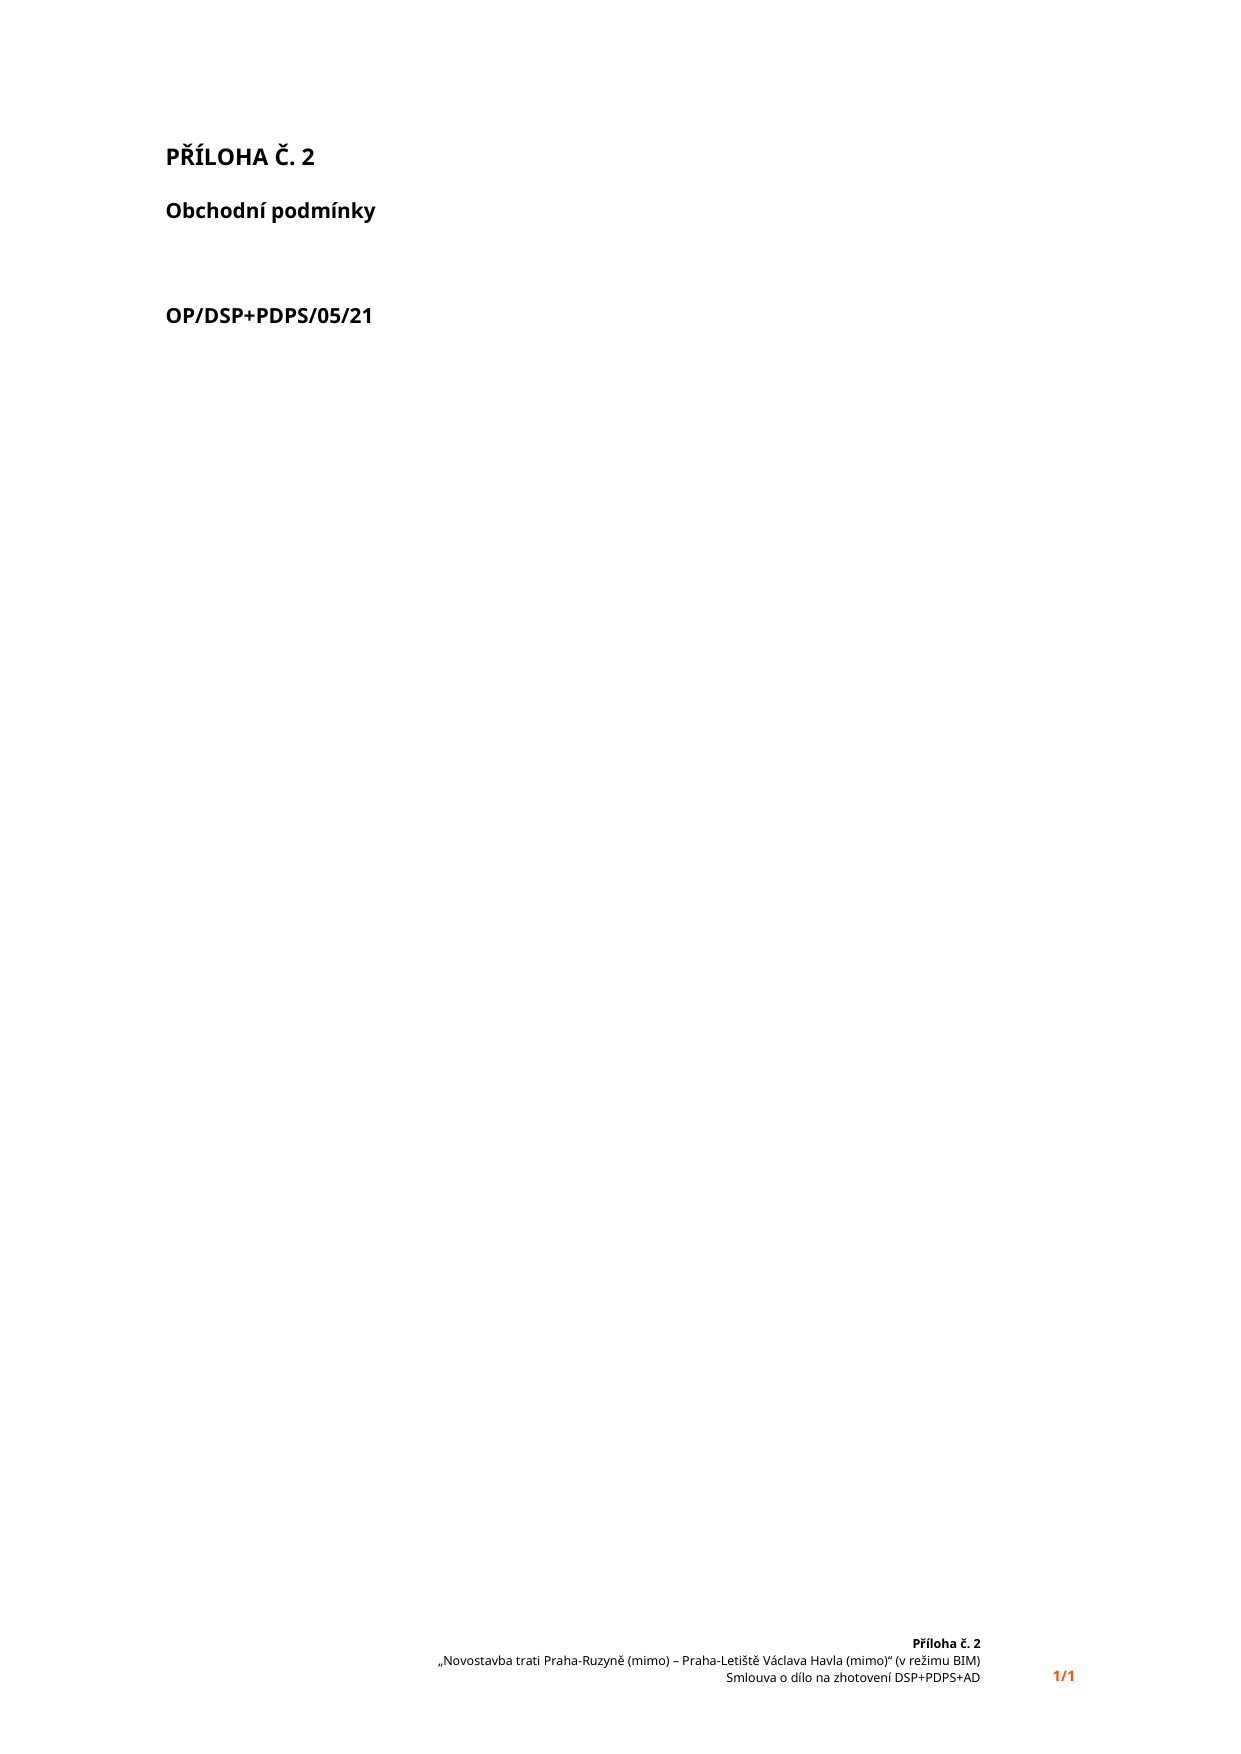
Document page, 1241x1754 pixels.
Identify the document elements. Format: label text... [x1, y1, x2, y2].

text Příloha č. 2 [165, 141, 1075, 173]
text Obchodní podmínky [165, 197, 1075, 225]
text OP/DSP+PDPS/05/21 [165, 301, 1075, 329]
